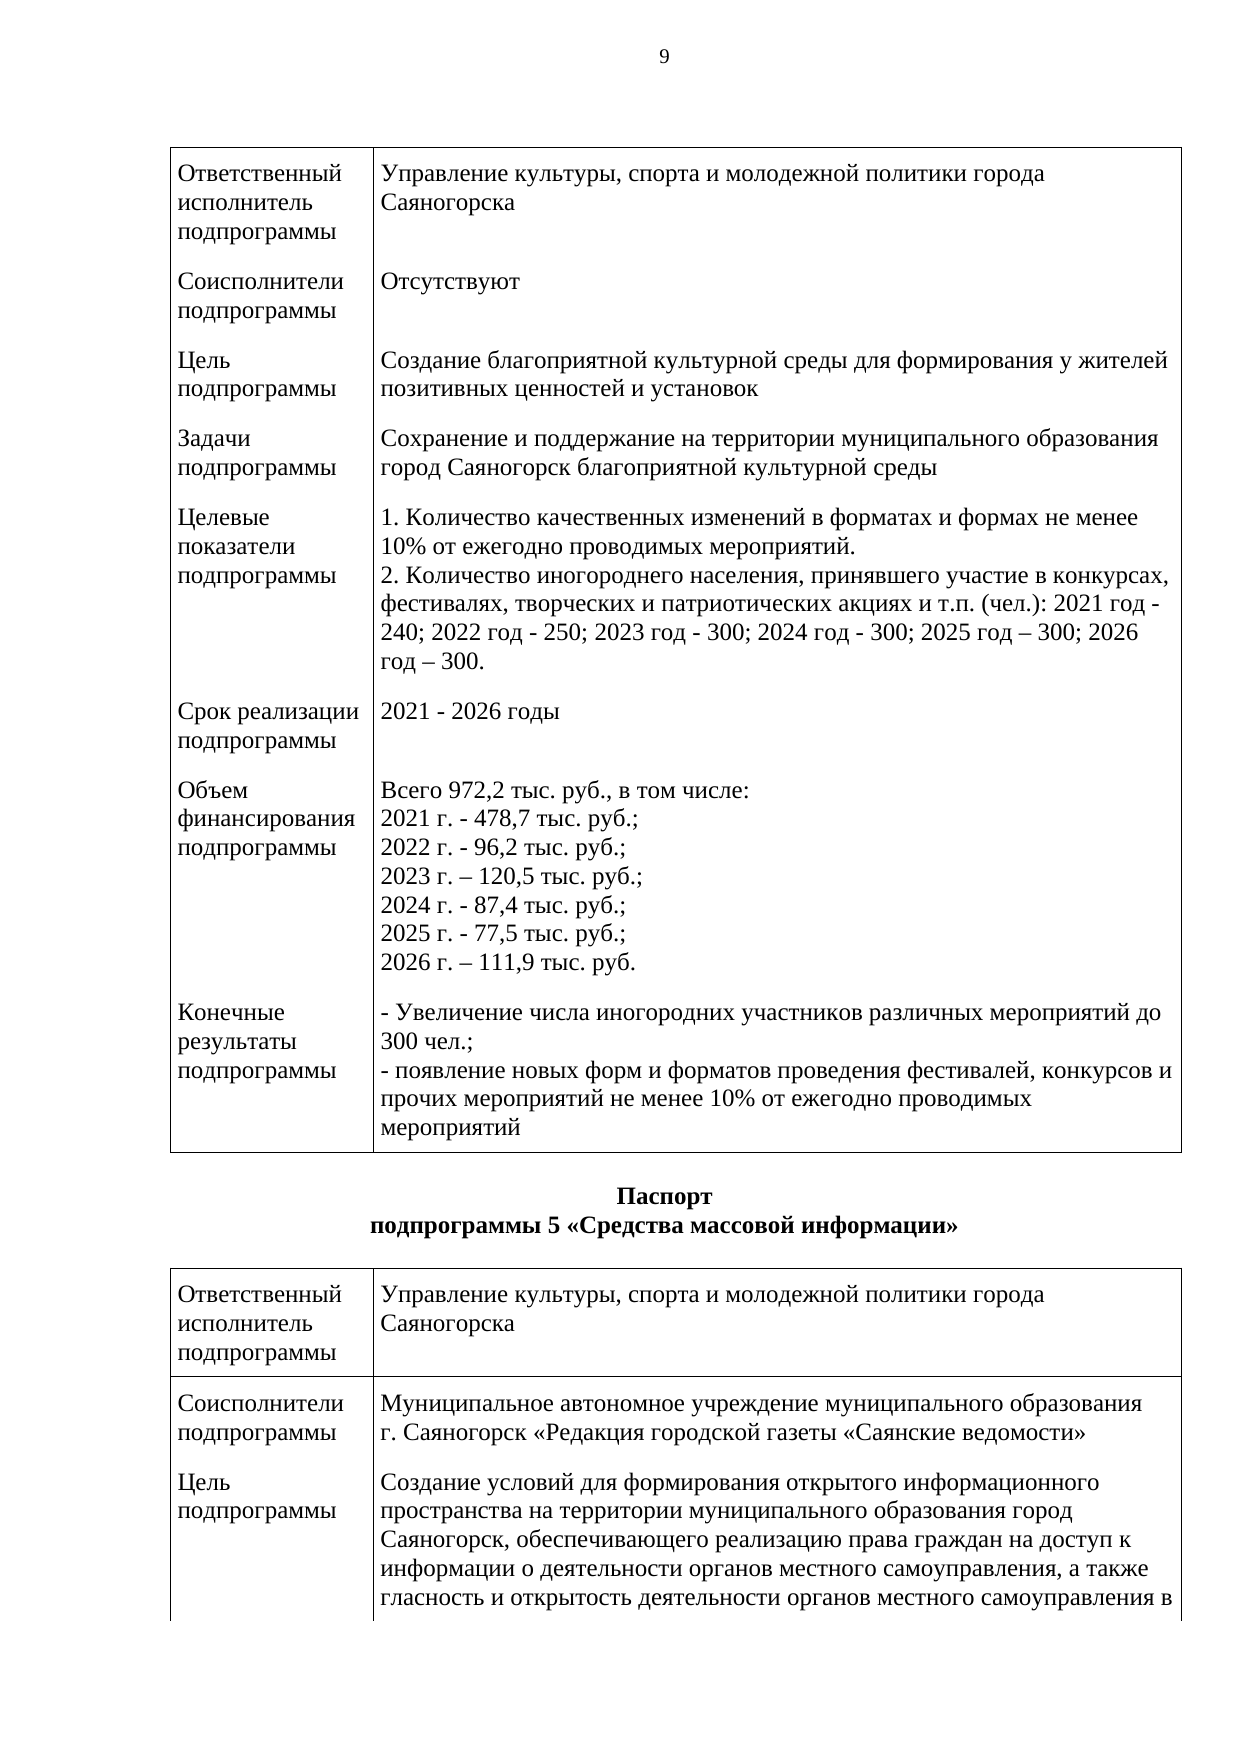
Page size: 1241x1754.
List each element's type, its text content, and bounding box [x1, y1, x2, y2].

table_header Управление культуры, спорта и молодежной политики города Саяногорска [374, 1269, 1181, 1376]
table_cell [374, 1456, 1181, 1621]
table_cell Цель подпрограммы [171, 334, 373, 413]
table_cell Соисполнители подпрограммы [171, 1377, 373, 1456]
table_cell Задачи подпрограммы [171, 413, 373, 492]
table_cell Конечные результаты подпрограммы [171, 987, 373, 1152]
table_cell 2021 - 2026 годы [374, 685, 1181, 764]
table_cell 1. Количество качественных изменений в форматах и формах не менее 10% от ежегодно проводимых мероприятий. 2. Количество иногороднего населения, принявшего участие в конкурсах, фестивалях, творческих и патриотических акциях и т.п. (чел.): 2021 год - 240; 2022 год - 250; 2023 год - 300; 2024 год - 300; 2025 год – 300; 2026 год – 300. [374, 492, 1181, 685]
table_cell Срок реализации подпрограммы [171, 685, 373, 764]
table_cell Соисполнители подпрограммы [171, 255, 373, 334]
table_cell - Увеличение числа иногородних участников различных мероприятий до 300 чел.; - появление новых форм и форматов проведения фестивалей, конкурсов и прочих мероприятий не менее 10% от ежегодно проводимых мероприятий [374, 987, 1181, 1152]
table_cell Создание благоприятной культурной среды для формирования у жителей позитивных ценностей и установок [374, 334, 1181, 413]
table_cell Целевые показатели подпрограммы [171, 492, 373, 685]
table_cell Отсутствуют [374, 255, 1181, 334]
table_cell Объем финансирования подпрограммы [171, 764, 373, 987]
table_cell Муниципальное автономное учреждение муниципального образования г. Саяногорск «Редакция городской газеты «Саянские ведомости» [374, 1377, 1181, 1456]
table_header Ответственный исполнитель подпрограммы [171, 1269, 373, 1376]
title Паспорт [177, 1181, 1152, 1210]
table_header Ответственный исполнитель подпрограммы [171, 148, 373, 255]
table_cell Сохранение и поддержание на территории муниципального образования город Саяногорск благоприятной культурной среды [374, 413, 1181, 492]
title подпрограммы 5 «Средства массовой информации» [177, 1210, 1152, 1239]
table_cell Всего 972,2 тыс. руб., в том числе: 2021 г. - 478,7 тыс. руб.; 2022 г. - 96,2 тыс. руб.; 2023 г. – 120,5 тыс. руб.; 2024 г. - 87,4 тыс. руб.; 2025 г. - 77,5 тыс. руб.; 2026 г. – 111,9 тыс. руб. [374, 764, 1181, 987]
table_cell Цель подпрограммы [171, 1456, 373, 1621]
table_header Управление культуры, спорта и молодежной политики города Саяногорска [374, 148, 1181, 255]
